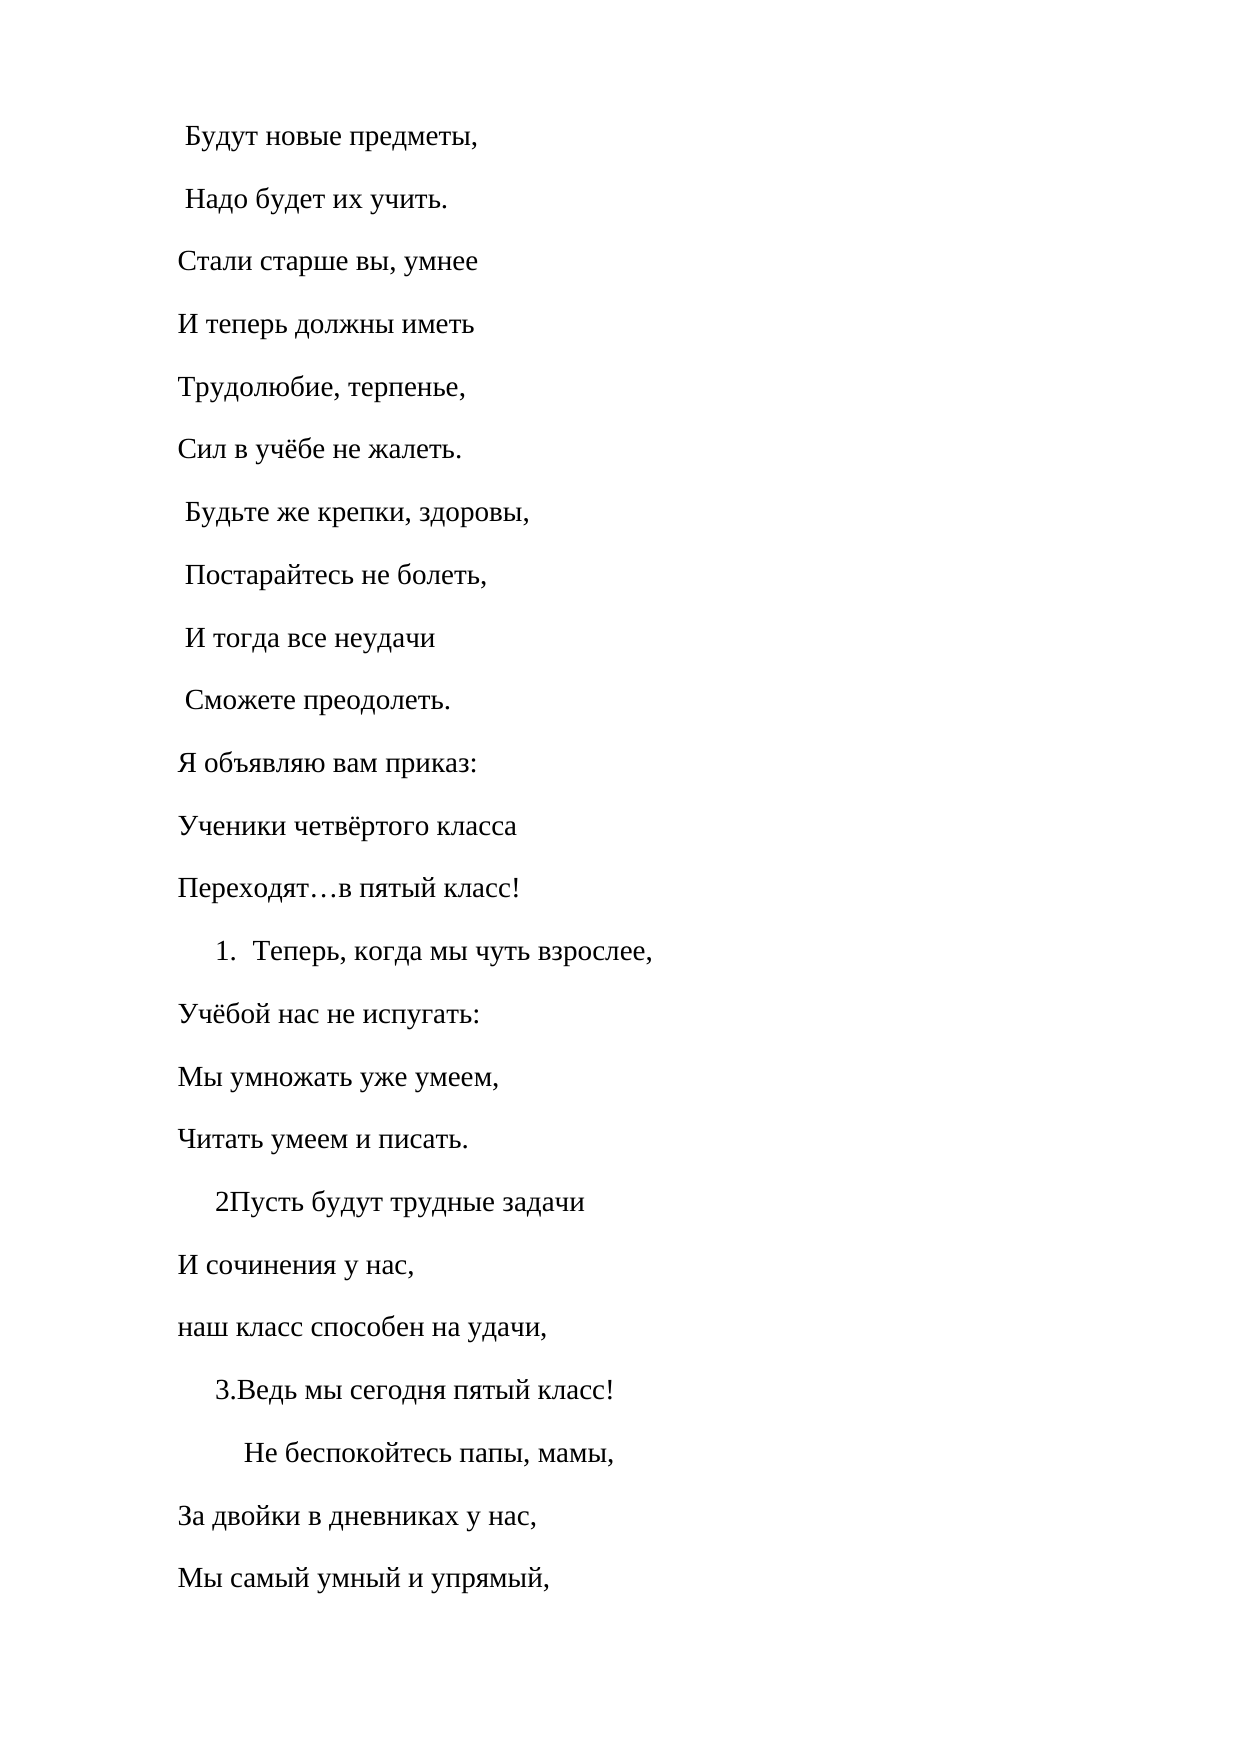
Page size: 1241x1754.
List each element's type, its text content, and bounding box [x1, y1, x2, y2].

text Я объявляю вам приказ: [177, 745, 1152, 779]
text Читать умеем и писать. [177, 1121, 1152, 1155]
text Ученики четвёртого класса [177, 808, 1152, 841]
text Будьте же крепки, здоровы, [177, 494, 1152, 528]
text За двойки в дневниках у нас, [177, 1498, 1152, 1531]
list Теперь, когда мы чуть взрослее, [215, 933, 1152, 967]
text Учёбой нас не испугать: [177, 996, 1152, 1029]
text Не беспокойтесь папы, мамы, [236, 1435, 1152, 1468]
text 2Пусть будут трудные задачи [215, 1184, 1152, 1218]
text И сочинения у нас, [177, 1247, 1152, 1280]
text наш класс способен на удачи, [177, 1309, 1152, 1343]
text И тогда все неудачи [177, 620, 1152, 653]
text Мы самый умный и упрямый, [177, 1560, 1152, 1594]
text Стали старше вы, умнее [177, 243, 1152, 277]
text Постарайтесь не болеть, [177, 557, 1152, 591]
text Переходят…в пятый класс! [177, 871, 1152, 904]
text Трудолюбие, терпенье, [177, 369, 1152, 402]
text Надо будет их учить. [177, 181, 1152, 214]
text Сил в учёбе не жалеть. [177, 432, 1152, 465]
text И теперь должны иметь [177, 306, 1152, 340]
text 3.Ведь мы сегодня пятый класс! [215, 1372, 1152, 1406]
text Сможете преодолеть. [177, 682, 1152, 716]
text Мы умножать уже умеем, [177, 1059, 1152, 1092]
text Будут новые предметы, [177, 118, 1152, 152]
